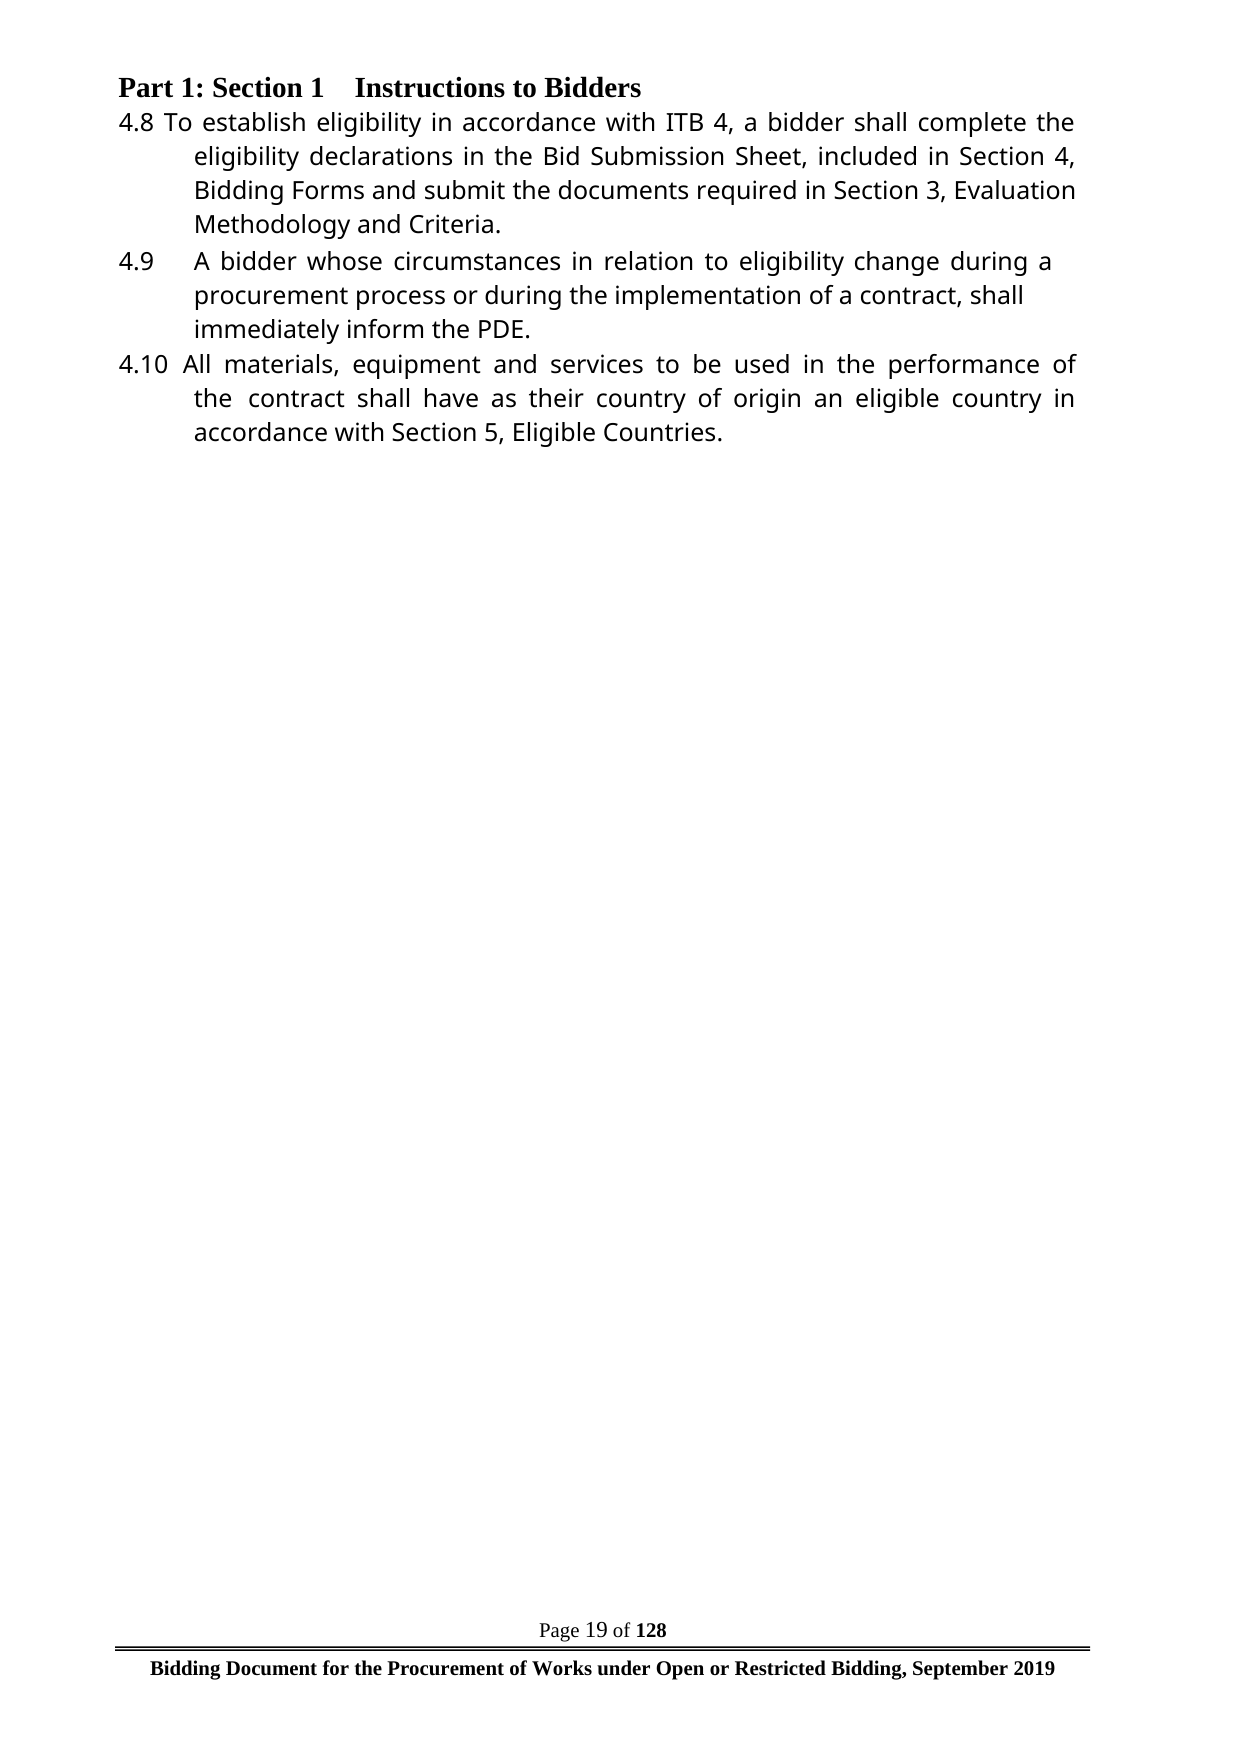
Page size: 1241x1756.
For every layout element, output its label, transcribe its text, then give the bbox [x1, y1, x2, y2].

table_cell 4.9 A bidder whose circumstances in relation to eligibility change during a procurement process or during the implementation of a contract, shall immediately inform the PDE. [116, 241, 1091, 346]
table_cell 4.10 All materials, equipment and services to be used in the performance of the contract shall have as their country of origin an eligible country in accordance with Section 5, Eligible Countries. [116, 346, 1091, 448]
table_cell 4.8 To establish eligibility in accordance with ITB 4, a bidder shall complete the eligibility declarations in the Bid Submission Sheet, included in Section 4, Bidding Forms and submit the documents required in Section 3, Evaluation Methodology and Criteria. [116, 102, 1091, 241]
